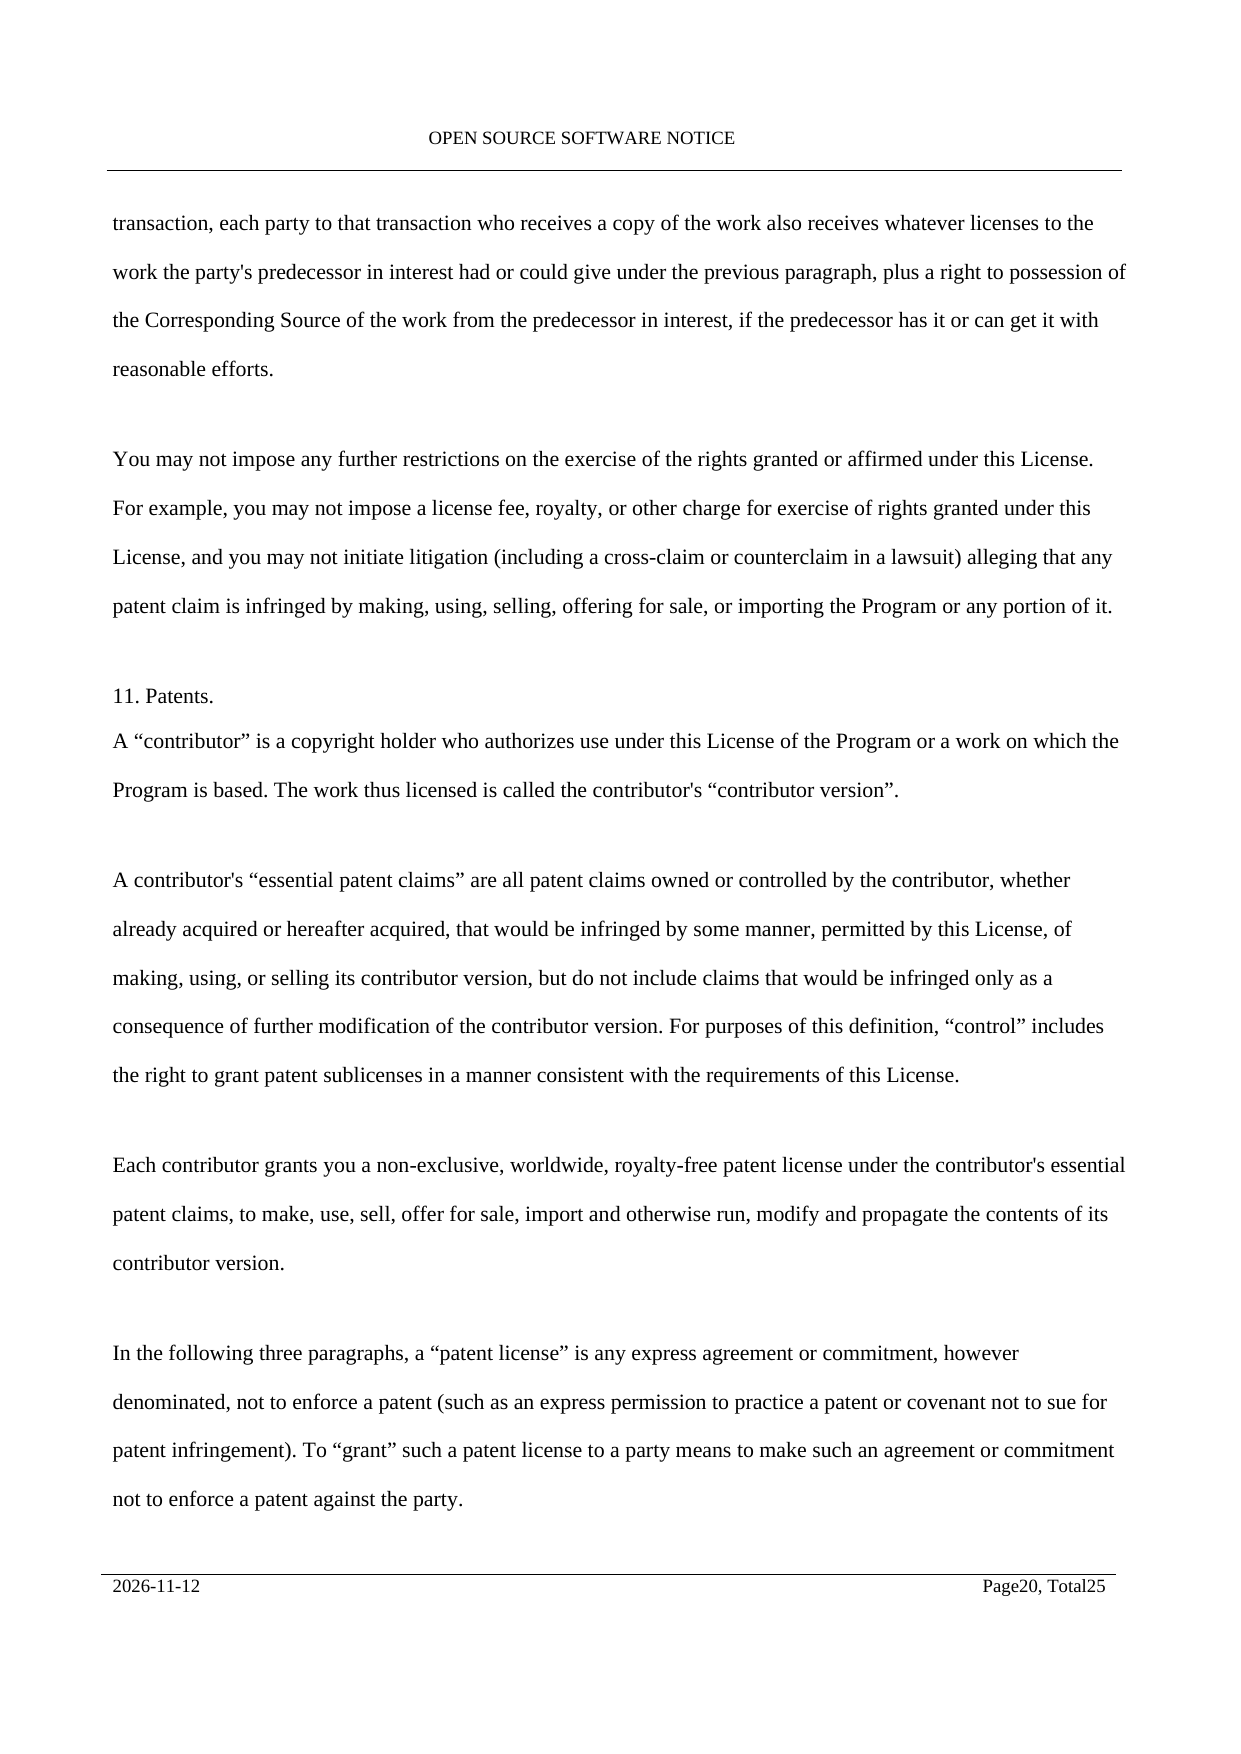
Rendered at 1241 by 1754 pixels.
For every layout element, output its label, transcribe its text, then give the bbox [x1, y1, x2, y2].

text A contributor's “essential patent claims” are all patent claims owned or controlled by the contributor, whether already acquired or hereafter acquired, that would be infringed by some manner, permitted by this License, of making, using, or selling its contributor version, but do not include claims that would be infringed only as a consequence of further modification of the contributor version. For purposes of this definition, “control” includes the right to grant patent sublicenses in a manner consistent with the requirements of this License. [112, 863, 1128, 1091]
text You may not impose any further restrictions on the exercise of the rights granted or affirmed under this License. For example, you may not impose a license fee, royalty, or other charge for exercise of rights granted under this License, and you may not initiate litigation (including a cross-claim or counterclaim in a lawsuit) alleging that any patent claim is infringed by making, using, selling, offering for sale, or importing the Program or any portion of it. [112, 443, 1128, 622]
text In the following three paragraphs, a “patent license” is any express agreement or commitment, however denominated, not to enforce a patent (such as an express permission to practice a patent or covenant not to sue for patent infringement). To “grant” such a patent license to a party means to make such an agreement or commitment not to enforce a patent against the party. [112, 1336, 1128, 1515]
text 11. Patents. [112, 679, 1128, 712]
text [112, 206, 1128, 385]
text A “contributor” is a copyright holder who authorizes use under this License of the Program or a work on which the Program is based. The work thus licensed is called the contributor's “contributor version”. [112, 724, 1128, 806]
text Each contributor grants you a non-exclusive, worldwide, royalty-free patent license under the contributor's essential patent claims, to make, use, sell, offer for sale, import and otherwise run, modify and propagate the contents of its contributor version. [112, 1148, 1128, 1278]
